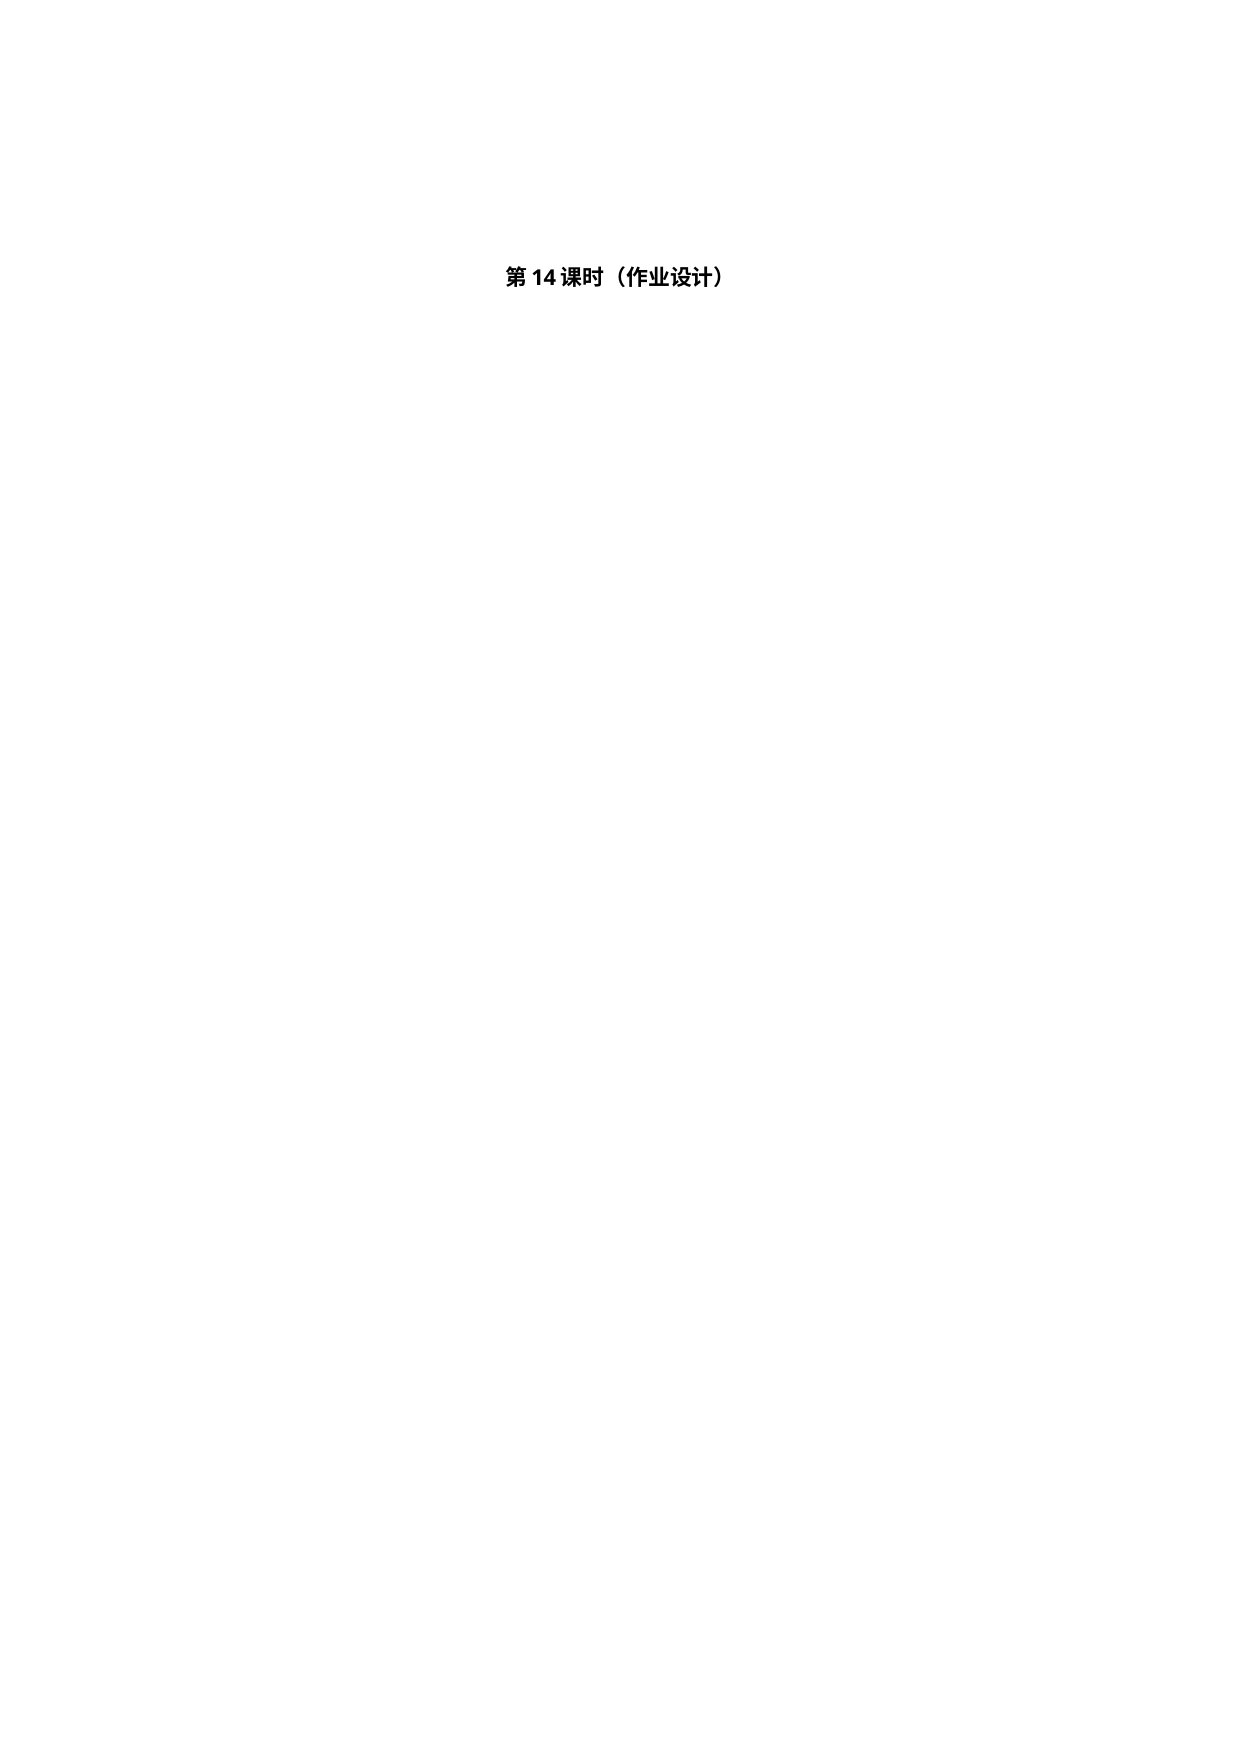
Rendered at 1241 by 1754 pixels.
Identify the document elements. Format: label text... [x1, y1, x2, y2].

text 第14课时（作业设计） [118, 259, 1122, 292]
